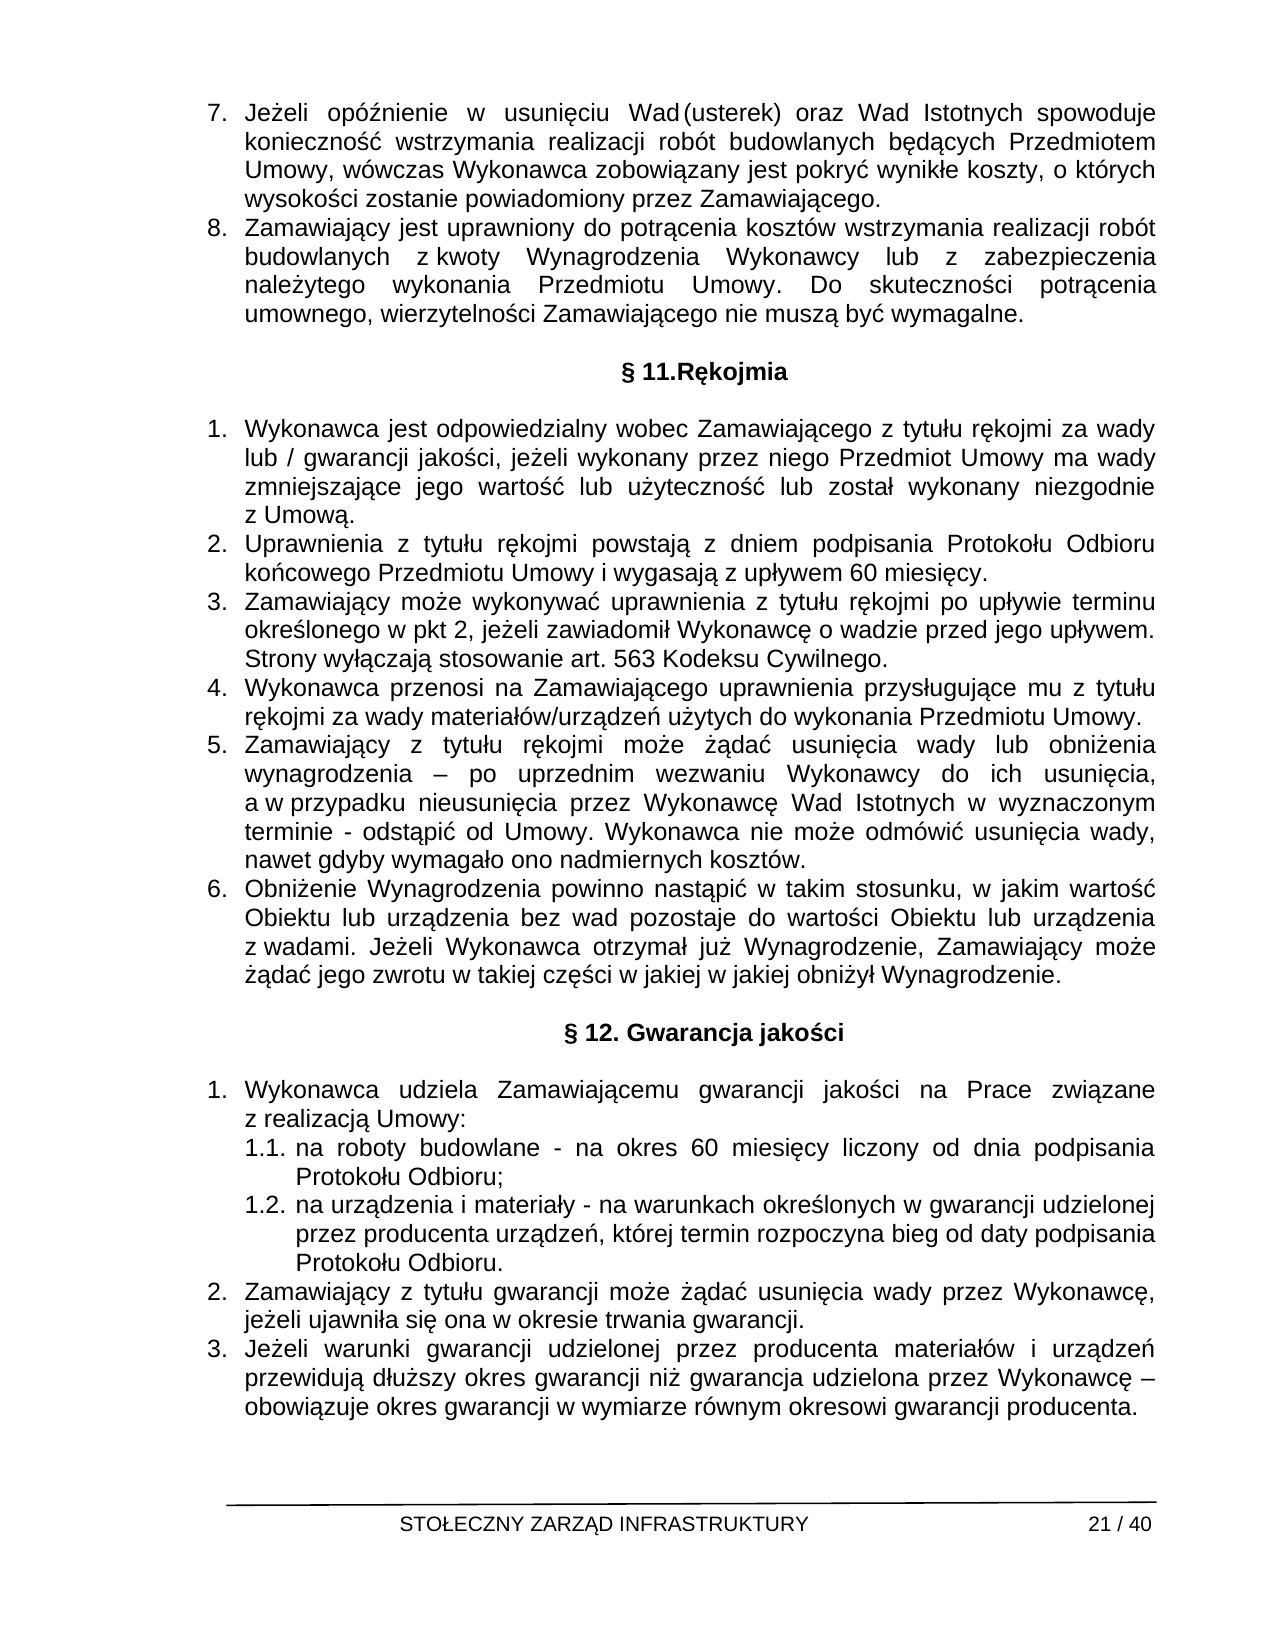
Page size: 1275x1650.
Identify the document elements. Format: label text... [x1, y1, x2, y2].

list Wykonawca udziela Zamawiającemu gwarancji jakości na Prace związane z realizacją Umowy: [207, 1075, 1157, 1133]
list Wykonawca przenosi na Zamawiającego uprawnienia przysługujące mu z tytułu rękojmi za wady materiałów/urządzeń użytych do wykonania Przedmiotu Umowy. [207, 673, 1157, 730]
list Obniżenie Wynagrodzenia powinno nastąpić w takim stosunku, w jakim wartość Obiektu lub urządzenia bez wad pozostaje do wartości Obiektu lub urządzenia z wadami. Jeżeli Wykonawca otrzymał już Wynagrodzenie, Zamawiający może żądać jego zwrotu w takiej części w jakiej w jakiej obniżył Wynagrodzenie. [207, 874, 1157, 989]
list Uprawnienia z tytułu rękojmi powstają z dniem podpisania Protokołu Odbioru końcowego Przedmiotu Umowy i wygasają z upływem 60 miesięcy. [207, 529, 1157, 587]
list Zamawiający jest uprawniony do potrącenia kosztów wstrzymania realizacji robót budowlanych z kwoty Wynagrodzenia Wykonawcy lub z zabezpieczenia należytego wykonania Przedmiotu Umowy. Do skuteczności potrącenia umownego, wierzytelności Zamawiającego nie muszą być wymagalne. [207, 213, 1157, 328]
list Zamawiający z tytułu gwarancji może żądać usunięcia wady przez Wykonawcę, jeżeli ujawniła się ona w okresie trwania gwarancji. [207, 1277, 1157, 1334]
list na urządzenia i materiały - na warunkach określonych w gwarancji udzielonej przez producenta urządzeń, której termin rozpoczyna bieg od daty podpisania Protokołu Odbioru. [244, 1190, 1157, 1277]
list Jeżeli warunki gwarancji udzielonej przez producenta materiałów i urządzeń przewidują dłuższy okres gwarancji niż gwarancja udzielona przez Wykonawcę – obowiązuje okres gwarancji w wymiarze równym okresowi gwarancji producenta. [207, 1334, 1157, 1420]
subtitle § 12. Gwarancja jakości [252, 1018, 1157, 1047]
list Jeżeli opóźnienie w usunięciu Wad (usterek) oraz Wad Istotnych spowoduje konieczność wstrzymania realizacji robót budowlanych będących Przedmiotem Umowy, wówczas Wykonawca zobowiązany jest pokryć wynikłe koszty, o których wysokości zostanie powiadomiony przez Zamawiającego. [207, 98, 1157, 213]
subtitle § 11.Rękojmia [252, 357, 1157, 385]
list Wykonawca jest odpowiedzialny wobec Zamawiającego z tytułu rękojmi za wady lub / gwarancji jakości, jeżeli wykonany przez niego Przedmiot Umowy ma wady zmniejszające jego wartość lub użyteczność lub został wykonany niezgodnie z Umową. [207, 414, 1157, 529]
list Zamawiający z tytułu rękojmi może żądać usunięcia wady lub obniżenia wynagrodzenia – po uprzednim wezwaniu Wykonawcy do ich usunięcia, a w przypadku nieusunięcia przez Wykonawcę Wad Istotnych w wyznaczonym terminie - odstąpić od Umowy. Wykonawca nie może odmówić usunięcia wady, nawet gdyby wymagało ono nadmiernych kosztów. [207, 730, 1157, 874]
list Zamawiający może wykonywać uprawnienia z tytułu rękojmi po upływie terminu określonego w pkt 2, jeżeli zawiadomił Wykonawcę o wadzie przed jego upływem. Strony wyłączają stosowanie art. 563 Kodeksu Cywilnego. [207, 587, 1157, 673]
list na roboty budowlane - na okres 60 miesięcy liczony od dnia podpisania Protokołu Odbioru; [244, 1133, 1157, 1190]
